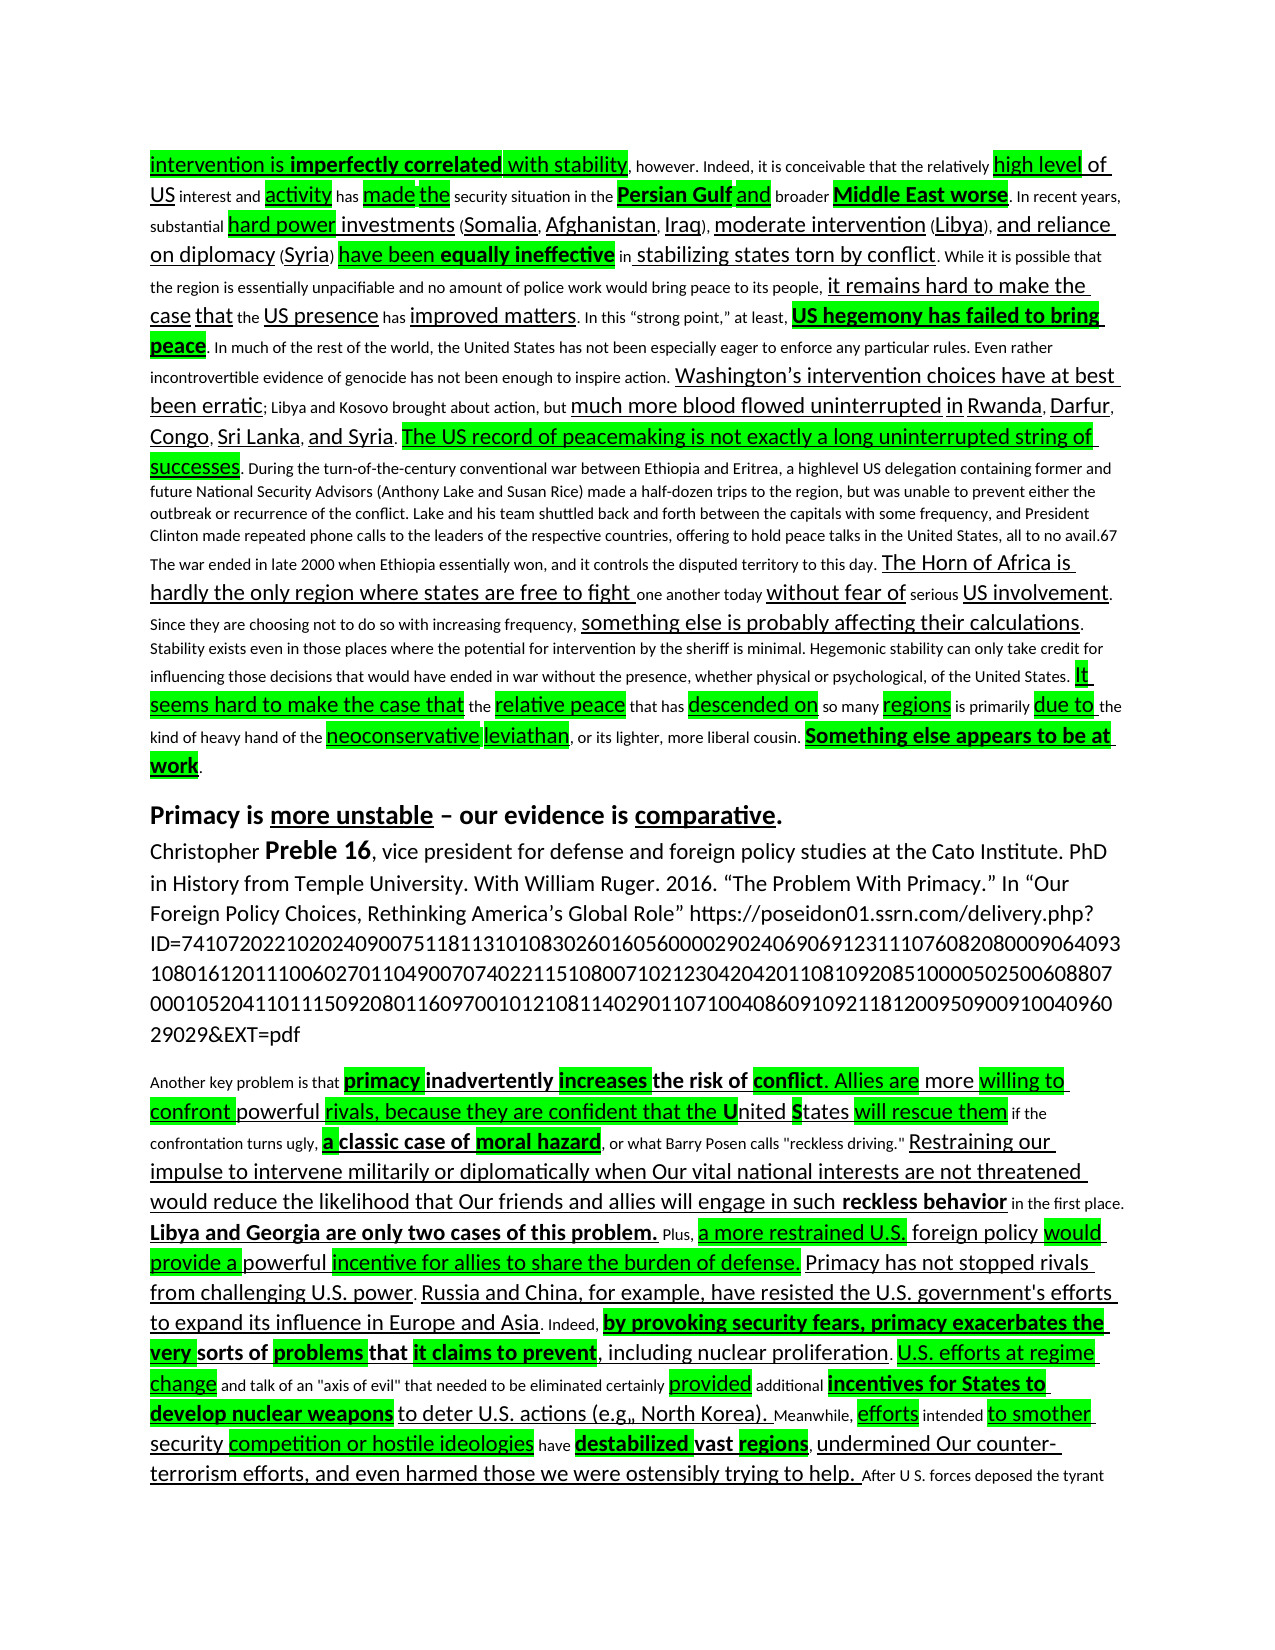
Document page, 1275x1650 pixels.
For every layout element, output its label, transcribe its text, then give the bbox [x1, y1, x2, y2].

text Christopher Preble 16, vice president for defense and foreign policy studies at the Cato Institute. PhD in History from Temple University. With William Ruger. 2016. “The Problem With Primacy.” In “Our Foreign Policy Choices, Rethinking America’s Global Role” https://poseidon01.ssrn.com/delivery.php?ID=741072022102024090075118113101083026016056000029024069069123111076082080009064093108016120111006027011049007074022115108007102123042042011081092085100005025006088070001052041101115092080116097001012108114029011071004086091092118120095090091004096029029&EXT=pdf [150, 833, 1125, 1048]
subtitle Primacy is more unstable – our evidence is comparative. [150, 798, 1125, 831]
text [150, 150, 1125, 779]
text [150, 1067, 1125, 1487]
